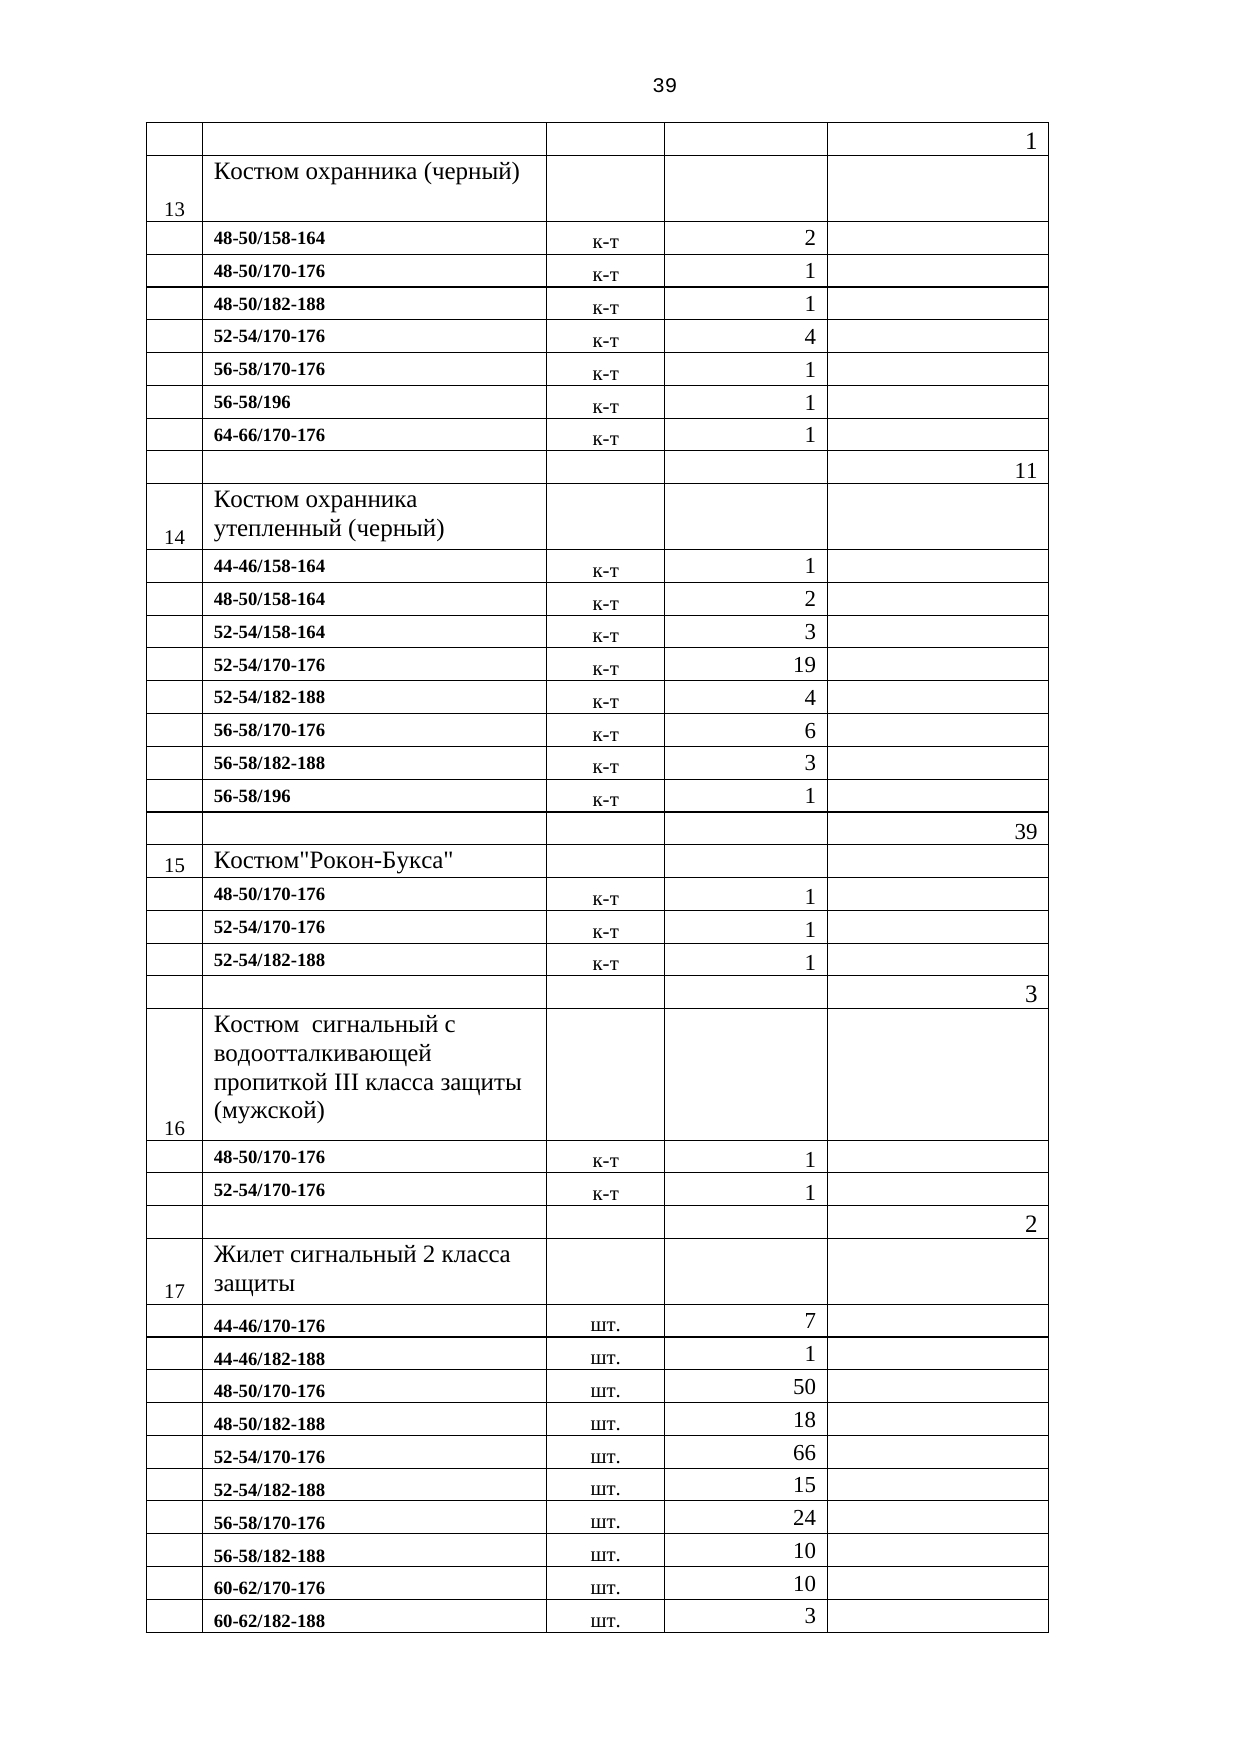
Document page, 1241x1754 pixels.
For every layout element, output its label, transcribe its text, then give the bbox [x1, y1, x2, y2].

table_cell [828, 1141, 1048, 1172]
table_cell 4 [665, 681, 827, 713]
table_cell [547, 123, 664, 155]
table_cell шт. [547, 1370, 664, 1402]
table_cell 56-58/170-176 [203, 1501, 546, 1533]
table_cell [147, 1501, 202, 1533]
table_cell [828, 648, 1048, 680]
table_cell [147, 1469, 202, 1500]
table_cell 15 [147, 845, 202, 877]
table_cell 3 [828, 976, 1048, 1008]
table_cell [147, 583, 202, 614]
table_cell [828, 419, 1048, 450]
table_cell [828, 288, 1048, 319]
table_cell 11 [828, 451, 1048, 483]
table_cell 18 [665, 1403, 827, 1435]
table_cell шт. [547, 1501, 664, 1533]
table_cell [828, 1469, 1048, 1500]
table_cell [828, 222, 1048, 253]
table_cell 44-46/158-164 [203, 550, 546, 582]
table_cell 2 [665, 583, 827, 614]
table_cell к-т [547, 780, 664, 811]
table_cell 19 [665, 648, 827, 680]
table_cell [147, 1305, 202, 1336]
table_cell [828, 1501, 1048, 1533]
table_cell [547, 976, 664, 1008]
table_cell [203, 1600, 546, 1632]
table_cell к-т [547, 288, 664, 319]
table_cell [147, 419, 202, 450]
table_cell [665, 484, 827, 549]
table_cell 48-50/170-176 [203, 255, 546, 286]
table_cell [828, 1009, 1048, 1139]
table_cell [828, 320, 1048, 352]
table_cell 52-54/182-188 [203, 1469, 546, 1500]
table_cell 15 [665, 1469, 827, 1500]
table_cell [828, 1305, 1048, 1336]
table_cell [665, 1009, 827, 1139]
table_cell [665, 156, 827, 221]
table_cell шт. [547, 1403, 664, 1435]
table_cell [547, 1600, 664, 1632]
table_cell 13 [147, 156, 202, 221]
table_cell 52-54/182-188 [203, 944, 546, 975]
table_cell 39 [828, 813, 1048, 844]
table_cell [828, 583, 1048, 614]
table_cell [828, 156, 1048, 221]
table_cell [147, 911, 202, 943]
table_cell 44-46/170-176 [203, 1305, 546, 1336]
table_cell 56-58/182-188 [203, 1534, 546, 1566]
table_cell [665, 451, 827, 483]
table_cell [147, 320, 202, 352]
table_cell [828, 681, 1048, 713]
table_cell [547, 813, 664, 844]
table_cell [828, 1370, 1048, 1402]
table_cell 3 [665, 616, 827, 647]
table_cell 1 [665, 1141, 827, 1172]
table_cell [147, 386, 202, 418]
table_cell 60-62/170-176 [203, 1567, 546, 1599]
table_cell [147, 1141, 202, 1172]
table_cell 3 [665, 747, 827, 778]
table_cell 1 [665, 1173, 827, 1205]
table_cell 1 [665, 255, 827, 286]
table_cell [147, 1534, 202, 1566]
table_cell [665, 845, 827, 877]
table_cell [203, 123, 546, 155]
table_cell [147, 222, 202, 253]
table_cell [547, 451, 664, 483]
table_cell [828, 1534, 1048, 1566]
table_cell 56-58/170-176 [203, 353, 546, 385]
table_cell 10 [665, 1534, 827, 1566]
table_cell Костюм охранника (черный) [203, 156, 546, 221]
table_cell 52-54/182-188 [203, 681, 546, 713]
table_cell к-т [547, 944, 664, 975]
table_cell [828, 747, 1048, 778]
table_cell 10 [665, 1567, 827, 1599]
table_cell 64-66/170-176 [203, 419, 546, 450]
table_cell 2 [665, 222, 827, 253]
table_cell [828, 550, 1048, 582]
table_cell 1 [665, 944, 827, 975]
table_cell Костюм охранника утепленный (черный) [203, 484, 546, 549]
table_cell [828, 386, 1048, 418]
table_cell [828, 714, 1048, 746]
table_cell [547, 484, 664, 549]
table_cell Костюм сигнальный с водоотталкивающей пропиткой III класса защиты (мужской) [203, 1009, 546, 1139]
table_cell 48-50/158-164 [203, 583, 546, 614]
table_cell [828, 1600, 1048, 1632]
table_cell [665, 123, 827, 155]
table_cell 56-58/170-176 [203, 714, 546, 746]
table_cell 1 [665, 550, 827, 582]
table_cell [203, 451, 546, 483]
table_cell 66 [665, 1436, 827, 1468]
table_cell [147, 255, 202, 286]
table_cell [147, 1370, 202, 1402]
table_cell 52-54/170-176 [203, 320, 546, 352]
table_cell 14 [147, 484, 202, 549]
table_cell [665, 813, 827, 844]
table_cell [828, 1403, 1048, 1435]
table_cell 1 [828, 123, 1048, 155]
table_cell [828, 845, 1048, 877]
table_cell к-т [547, 616, 664, 647]
table_cell [147, 714, 202, 746]
table_cell [147, 1173, 202, 1205]
table_cell к-т [547, 747, 664, 778]
table_cell [547, 1206, 664, 1238]
table_cell 48-50/182-188 [203, 1403, 546, 1435]
table_cell 52-54/170-176 [203, 1436, 546, 1468]
table_cell [828, 1436, 1048, 1468]
table_cell к-т [547, 911, 664, 943]
table_cell [203, 976, 546, 1008]
table_cell [547, 1009, 664, 1139]
table_cell [828, 944, 1048, 975]
table_cell 2 [828, 1206, 1048, 1238]
table_cell к-т [547, 255, 664, 286]
table_cell [147, 1338, 202, 1369]
table_cell [203, 1206, 546, 1238]
table_cell к-т [547, 353, 664, 385]
table_cell [828, 616, 1048, 647]
table_cell 1 [665, 288, 827, 319]
table_cell 1 [665, 1338, 827, 1369]
table_cell 48-50/170-176 [203, 1370, 546, 1402]
table_cell [147, 1436, 202, 1468]
table_cell [547, 845, 664, 877]
table_cell 56-58/196 [203, 780, 546, 811]
table_cell 7 [665, 1305, 827, 1336]
table_cell к-т [547, 583, 664, 614]
table_cell [147, 288, 202, 319]
table_cell 1 [665, 780, 827, 811]
table_cell к-т [547, 550, 664, 582]
table_cell шт. [547, 1305, 664, 1336]
table_cell 52-54/158-164 [203, 616, 546, 647]
table_cell шт. [547, 1436, 664, 1468]
table_cell 52-54/170-176 [203, 1173, 546, 1205]
table_cell 1 [665, 353, 827, 385]
table_cell к-т [547, 419, 664, 450]
table_cell [147, 451, 202, 483]
table_cell [147, 878, 202, 910]
table_cell 50 [665, 1370, 827, 1402]
table_cell [665, 1239, 827, 1303]
table_cell к-т [547, 222, 664, 253]
table_cell 17 [147, 1239, 202, 1303]
table_cell [147, 353, 202, 385]
table_cell [828, 1338, 1048, 1369]
table_cell 48-50/182-188 [203, 288, 546, 319]
table_cell [147, 681, 202, 713]
table_cell 56-58/182-188 [203, 747, 546, 778]
table_cell к-т [547, 878, 664, 910]
table_cell к-т [547, 1141, 664, 1172]
table_cell [547, 156, 664, 221]
table_cell [828, 780, 1048, 811]
table_cell к-т [547, 714, 664, 746]
table_cell 52-54/170-176 [203, 911, 546, 943]
table_cell [547, 1239, 664, 1303]
table_cell Костюм"Рокон-Букса" [203, 845, 546, 877]
table_cell [665, 1206, 827, 1238]
table_cell [147, 1567, 202, 1599]
table_cell 52-54/170-176 [203, 648, 546, 680]
table_cell 56-58/196 [203, 386, 546, 418]
table_cell [147, 550, 202, 582]
table_cell [828, 255, 1048, 286]
table_cell [203, 813, 546, 844]
table_cell [828, 484, 1048, 549]
table_cell шт. [547, 1567, 664, 1599]
table_cell [828, 1173, 1048, 1205]
table_cell [147, 616, 202, 647]
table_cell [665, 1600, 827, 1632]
table_cell [828, 911, 1048, 943]
table_cell [147, 813, 202, 844]
table_cell 1 [665, 878, 827, 910]
table_cell шт. [547, 1469, 664, 1500]
table_cell 1 [665, 911, 827, 943]
table_cell к-т [547, 1173, 664, 1205]
table_cell Жилет сигнальный 2 класса защиты [203, 1239, 546, 1303]
table_cell 4 [665, 320, 827, 352]
table_cell 6 [665, 714, 827, 746]
table_cell [147, 747, 202, 778]
table_cell [147, 1403, 202, 1435]
table_cell 24 [665, 1501, 827, 1533]
table_cell к-т [547, 386, 664, 418]
table_cell 48-50/170-176 [203, 878, 546, 910]
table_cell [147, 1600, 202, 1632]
table_cell [665, 976, 827, 1008]
table_cell [828, 878, 1048, 910]
table_cell 48-50/158-164 [203, 222, 546, 253]
table_cell 16 [147, 1009, 202, 1139]
table_cell [147, 123, 202, 155]
table_cell [147, 1206, 202, 1238]
table_cell [147, 780, 202, 811]
table_cell [147, 976, 202, 1008]
table_cell [147, 944, 202, 975]
table_cell к-т [547, 681, 664, 713]
table_cell [147, 648, 202, 680]
table_cell 44-46/182-188 [203, 1338, 546, 1369]
table_cell к-т [547, 648, 664, 680]
table_cell 1 [665, 386, 827, 418]
table_cell к-т [547, 320, 664, 352]
table_cell [828, 353, 1048, 385]
table_cell шт. [547, 1338, 664, 1369]
table_cell [828, 1239, 1048, 1303]
table_cell 48-50/170-176 [203, 1141, 546, 1172]
table_cell 1 [665, 419, 827, 450]
table_cell шт. [547, 1534, 664, 1566]
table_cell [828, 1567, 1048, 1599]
